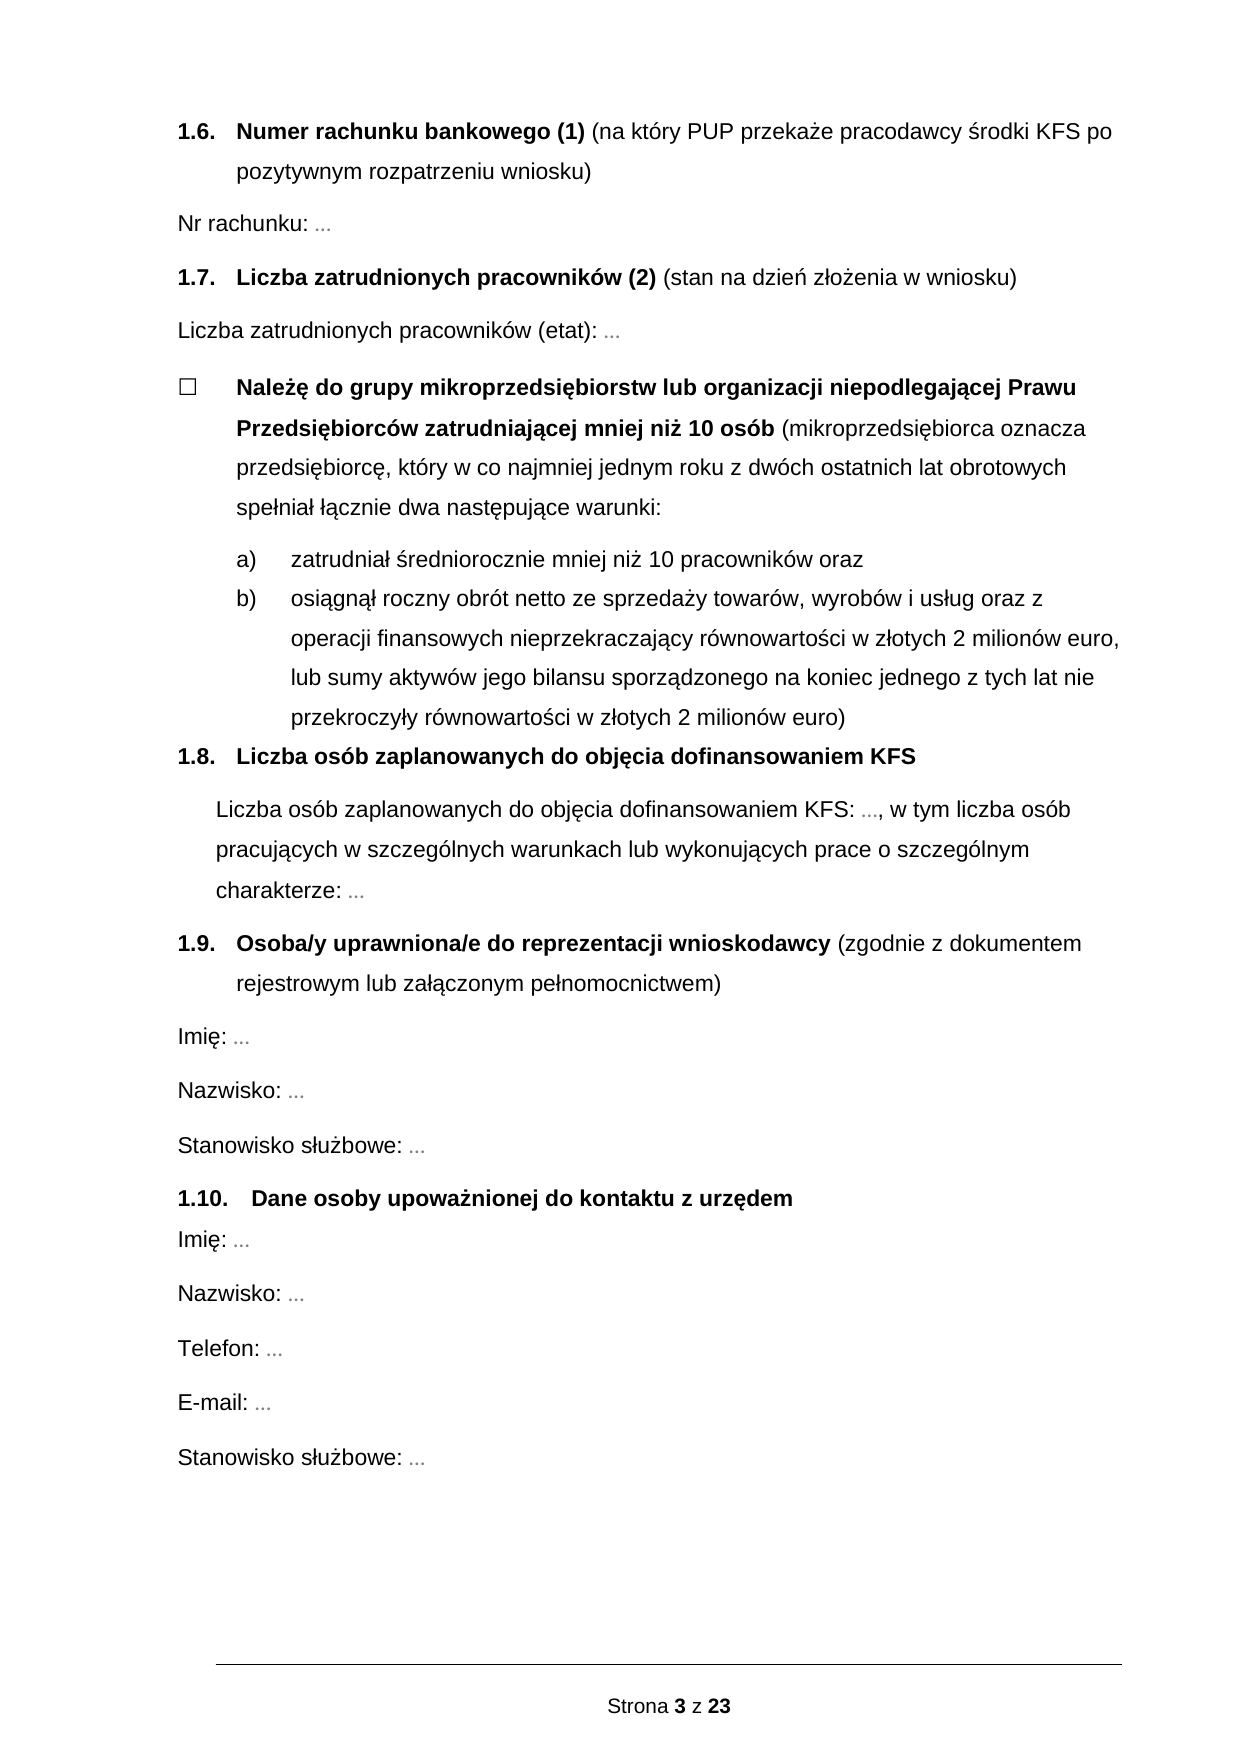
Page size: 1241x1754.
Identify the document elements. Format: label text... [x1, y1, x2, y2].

list osiągnął roczny obrót netto ze sprzedaży towarów, wyrobów i usług oraz z operacji finansowych nieprzekraczający równowartości w złotych 2 milionów euro, lub sumy aktywów jego bilansu sporządzonego na koniec jednego z tych lat nie przekroczyły równowartości w złotych 2 milionów euro) [236, 585, 1122, 730]
list Dane osoby upoważnionej do kontaktu z urzędem [177, 1185, 1122, 1212]
text Liczba zatrudnionych pracowników (etat): [177, 316, 1122, 344]
text Należę do grupy mikroprzedsiębiorstw lub organizacji niepodlegającej Prawu Przedsiębiorców zatrudniającej mniej niż 10 osób (mikroprzedsiębiorca oznacza przedsiębiorcę, który w co najmniej jednym roku z dwóch ostatnich lat obrotowych spełniał łącznie dwa następujące warunki: [177, 371, 1122, 520]
list Liczba zatrudnionych pracowników (2) (stan na dzień złożenia w wniosku) [177, 264, 1122, 290]
text Nr rachunku: [177, 209, 1122, 238]
text Imię: [177, 1022, 1122, 1050]
list Stanowisko służbowe: [177, 1443, 1122, 1471]
list Osoba/y uprawniona/e do reprezentacji wnioskodawcy (zgodnie z dokumentem rejestrowym lub załączonym pełnomocnictwem) [177, 930, 1122, 996]
list Liczba osób zaplanowanych do objęcia dofinansowaniem KFS [177, 743, 1122, 769]
list zatrudniał średniorocznie mniej niż 10 pracowników oraz [236, 546, 1122, 572]
list Nazwisko: [177, 1279, 1122, 1307]
text Nazwisko: [177, 1076, 1122, 1104]
list Numer rachunku bankowego (1) (na który PUP przekaże pracodawcy środki KFS po pozytywnym rozpatrzeniu wniosku) [177, 118, 1122, 184]
text Liczba osób zaplanowanych do objęcia dofinansowaniem KFS: , w tym liczba osób pracujących w szczególnych warunkach lub wykonujących prace o szczególnym charakterze: [216, 795, 1122, 904]
list Imię: [177, 1225, 1122, 1253]
list Telefon: [177, 1334, 1122, 1362]
list E-mail: [177, 1388, 1122, 1416]
text Stanowisko służbowe: [177, 1131, 1122, 1159]
